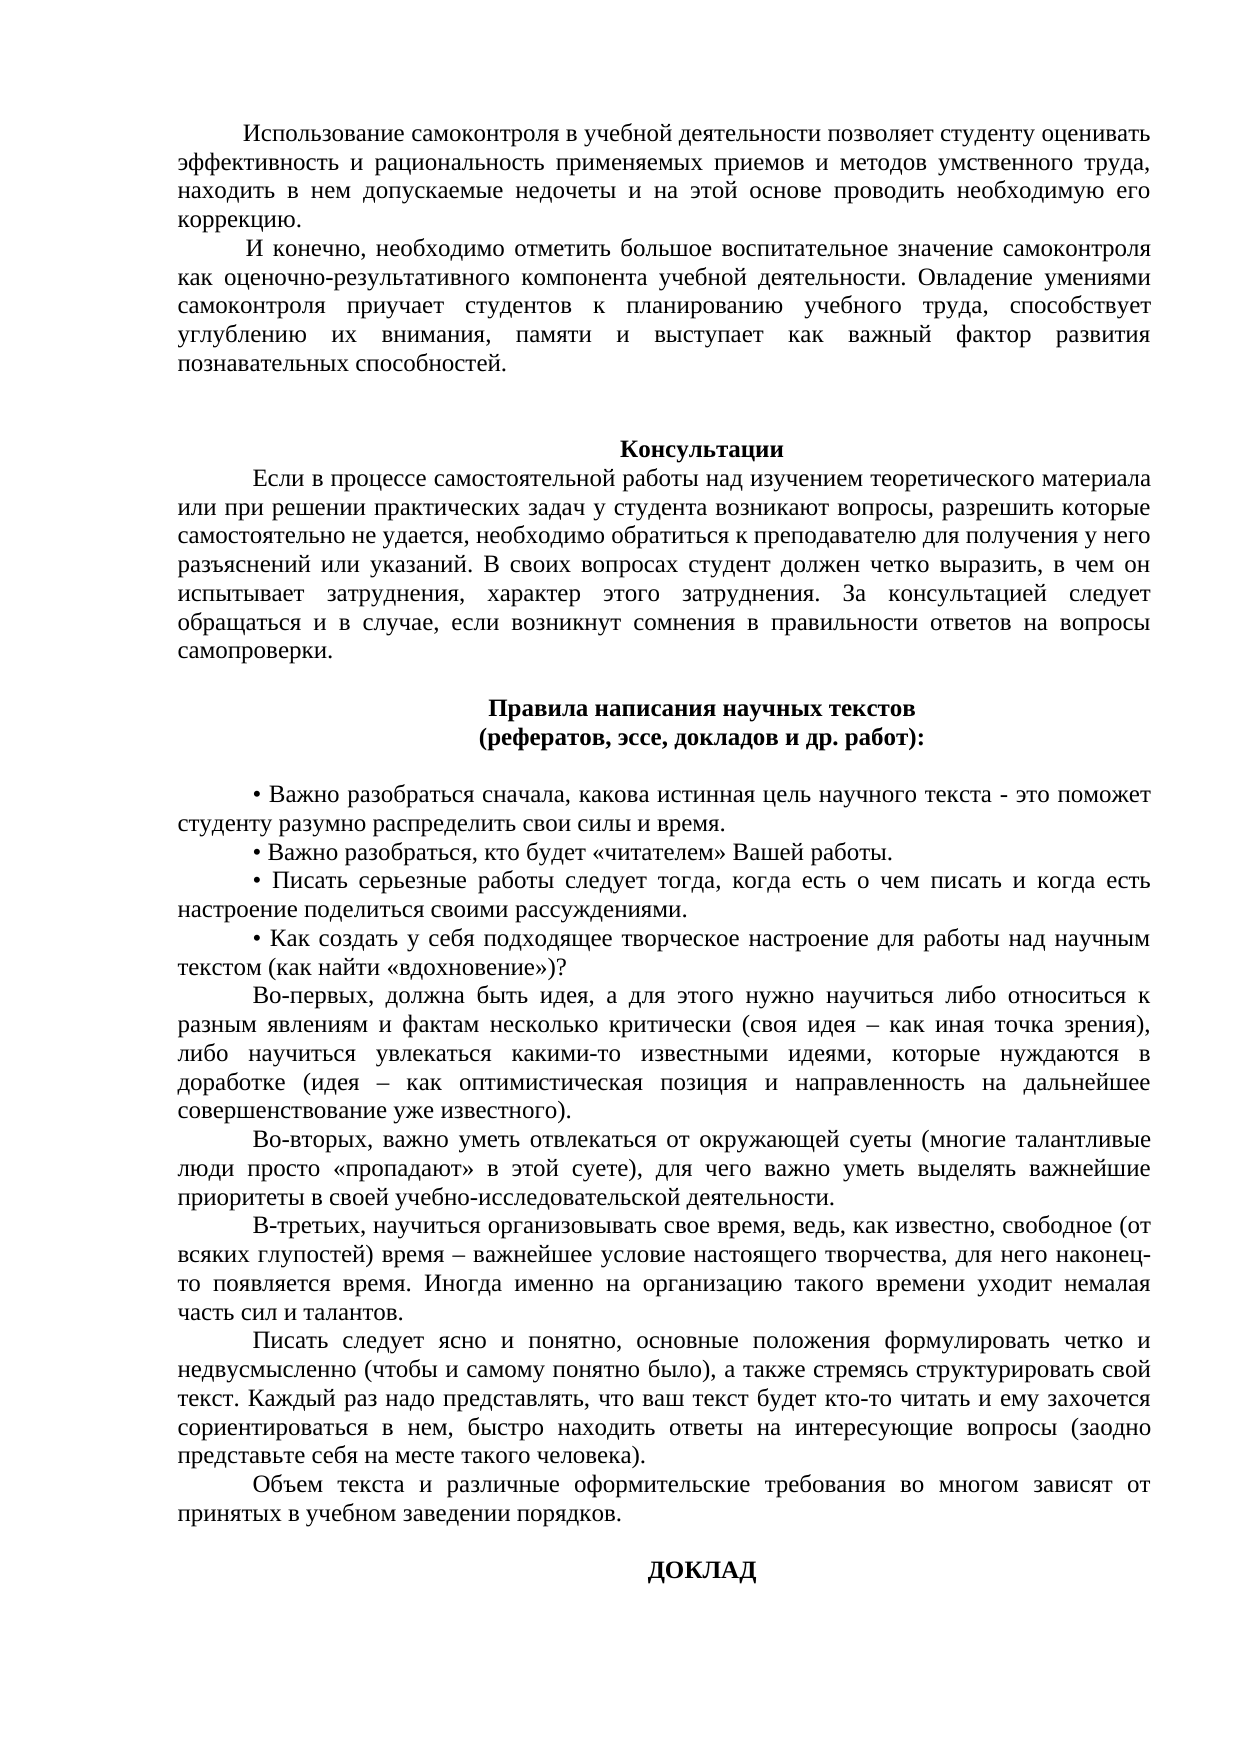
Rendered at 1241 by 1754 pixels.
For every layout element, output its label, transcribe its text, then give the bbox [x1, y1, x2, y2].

text Если в процессе самостоятельной работы над изучением теоретического материала или при решении практических задач у студента возникают вопросы, разрешить которые самостоятельно не удается, необходимо обратиться к преподавателю для получения у него разъяснений или указаний. В своих вопросах студент должен четко выразить, в чем он испытывает затруднения, характер этого затруднения. За консультацией следует обращаться и в случае, если возникнут сомнения в правильности ответов на вопросы самопроверки. [177, 463, 1152, 664]
text Во-вторых, важно уметь отвлекаться от окружающей суеты (многие талантливые люди просто «пропадают» в этой суете), для чего важно уметь выделять важнейшие приоритеты в своей учебно-исследовательской деятельности. [177, 1124, 1152, 1211]
text Консультации [177, 434, 1152, 463]
text • Писать серьезные работы следует тогда, когда есть о чем писать и когда есть настроение поделиться своими рассуждениями. [177, 866, 1152, 923]
text Использование самоконтроля в учебной деятельности позволяет студенту оценивать эффективность и рациональность применяемых приемов и методов умственного труда, находить в нем допускаемые недочеты и на этой основе проводить необходимую его коррекцию. [177, 118, 1152, 233]
text ДОКЛАД [177, 1556, 1152, 1584]
text • Как создать у себя подходящее творческое настроение для работы над научным текстом (как найти «вдохновение»)? [177, 923, 1152, 981]
text И конечно, необходимо отметить большое воспитательное значение самоконтроля как оценочно-результативного компонента учебной деятельности. Овладение умениями самоконтроля приучает студентов к планированию учебного труда, способствует углублению их внимания, памяти и выступает как важный фактор развития познавательных способностей. [177, 233, 1152, 377]
text • Важно разобраться, кто будет «читателем» Вашей работы. [177, 837, 1152, 866]
text • Важно разобраться сначала, какова истинная цель научного текста - это поможет студенту разумно распределить свои силы и время. [177, 779, 1152, 837]
text Правила написания научных текстов [177, 693, 1152, 722]
text Во-первых, должна быть идея, а для этого нужно научиться либо относиться к разным явлениям и фактам несколько критически (своя идея – как иная точка зрения), либо научиться увлекаться какими-то известными идеями, которые нуждаются в доработке (идея – как оптимистическая позиция и направленность на дальнейшее совершенствование уже известного). [177, 981, 1152, 1124]
text (рефератов, эссе, докладов и др. работ): [177, 722, 1152, 751]
text Объем текста и различные оформительские требования во многом зависят от принятых в учебном заведении порядков. [177, 1469, 1152, 1527]
text В-третьих, научиться организовывать свое время, ведь, как известно, свободное (от всяких глупостей) время – важнейшее условие настоящего творчества, для него наконец-то появляется время. Иногда именно на организацию такого времени уходит немалая часть сил и талантов. [177, 1211, 1152, 1326]
text Писать следует ясно и понятно, основные положения формулировать четко и недвусмысленно (чтобы и самому понятно было), а также стремясь структурировать свой текст. Каждый раз надо представлять, что ваш текст будет кто-то читать и ему захочется сориентироваться в нем, быстро находить ответы на интересующие вопросы (заодно представьте себя на месте такого человека). [177, 1326, 1152, 1469]
